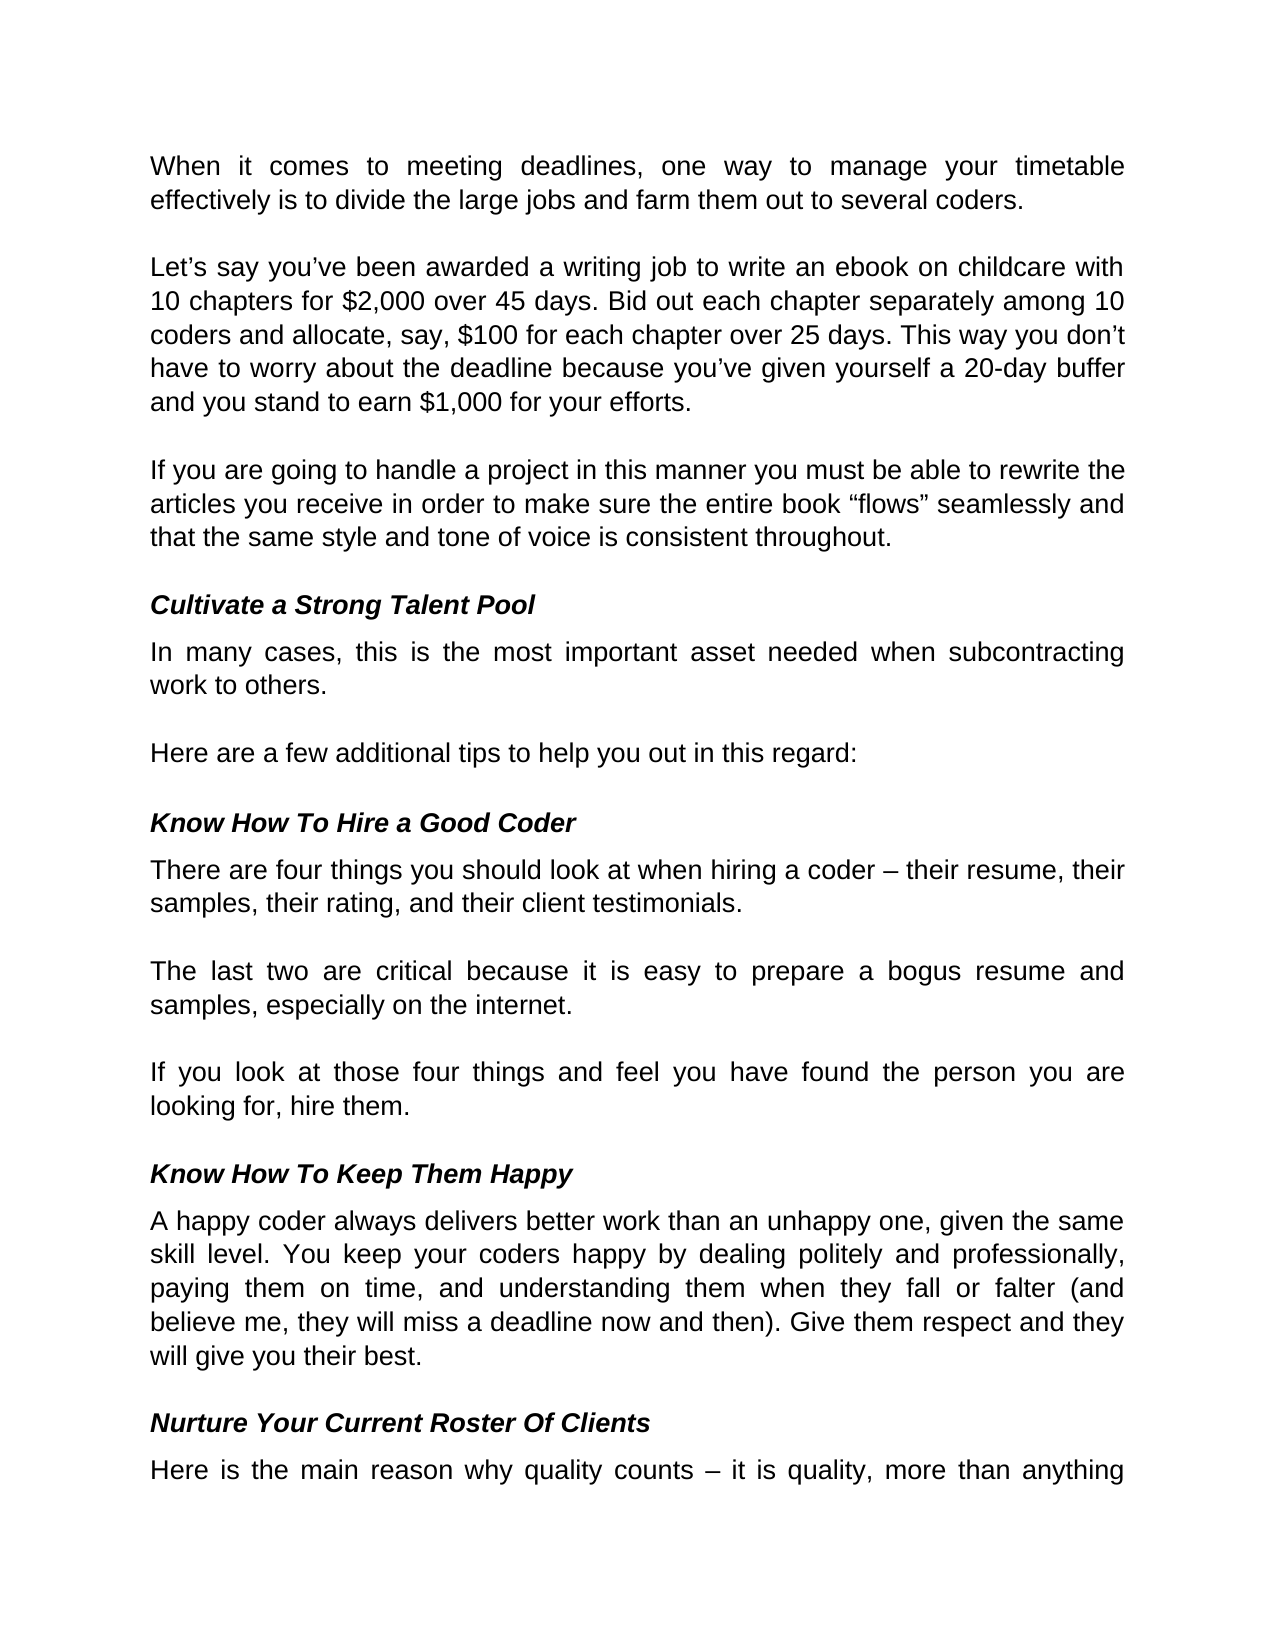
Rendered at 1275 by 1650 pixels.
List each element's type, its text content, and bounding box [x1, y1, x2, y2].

text The last two are critical because it is easy to prepare a bogus resume and samples, especially on the internet. [150, 955, 1126, 1020]
text There are four things you should look at when hiring a coder – their resume, their samples, their rating, and their client testimonials. [150, 854, 1126, 919]
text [150, 1454, 1126, 1485]
text Know How To Hire a Good Coder [150, 807, 1126, 838]
text A happy coder always delivers better work than an unhappy one, given the same skill level. You keep your coders happy by dealing politely and professionally, paying them on time, and understanding them when they fall or falter (and believe me, they will miss a deadline now and then). Give them respect and they will give you their best. [150, 1204, 1126, 1371]
text When it comes to meeting deadlines, one way to manage your timetable effectively is to divide the large jobs and farm them out to several coders. [150, 150, 1126, 215]
text Cultivate a Strong Talent Pool [150, 589, 1126, 620]
text Nurture Your Current Roster Of Clients [150, 1407, 1126, 1438]
text Here are a few additional tips to help you out in this regard: [150, 737, 1126, 768]
text Know How To Keep Them Happy [150, 1158, 1126, 1189]
text If you look at those four things and feel you have found the person you are looking for, hire them. [150, 1056, 1126, 1121]
text Let’s say you’ve been awarded a writing job to write an ebook on childcare with 10 chapters for $2,000 over 45 days. Bid out each chapter separately among 10 coders and allocate, say, $100 for each chapter over 25 days. This way you don’t have to worry about the deadline because you’ve given yourself a 20-day buffer and you stand to earn $1,000 for your efforts. [150, 251, 1126, 417]
text In many cases, this is the most important asset needed when subcontracting work to others. [150, 636, 1126, 701]
text If you are going to handle a project in this manner you must be able to rewrite the articles you receive in order to make sure the entire book “flows” seamlessly and that the same style and tone of voice is consistent throughout. [150, 454, 1126, 553]
